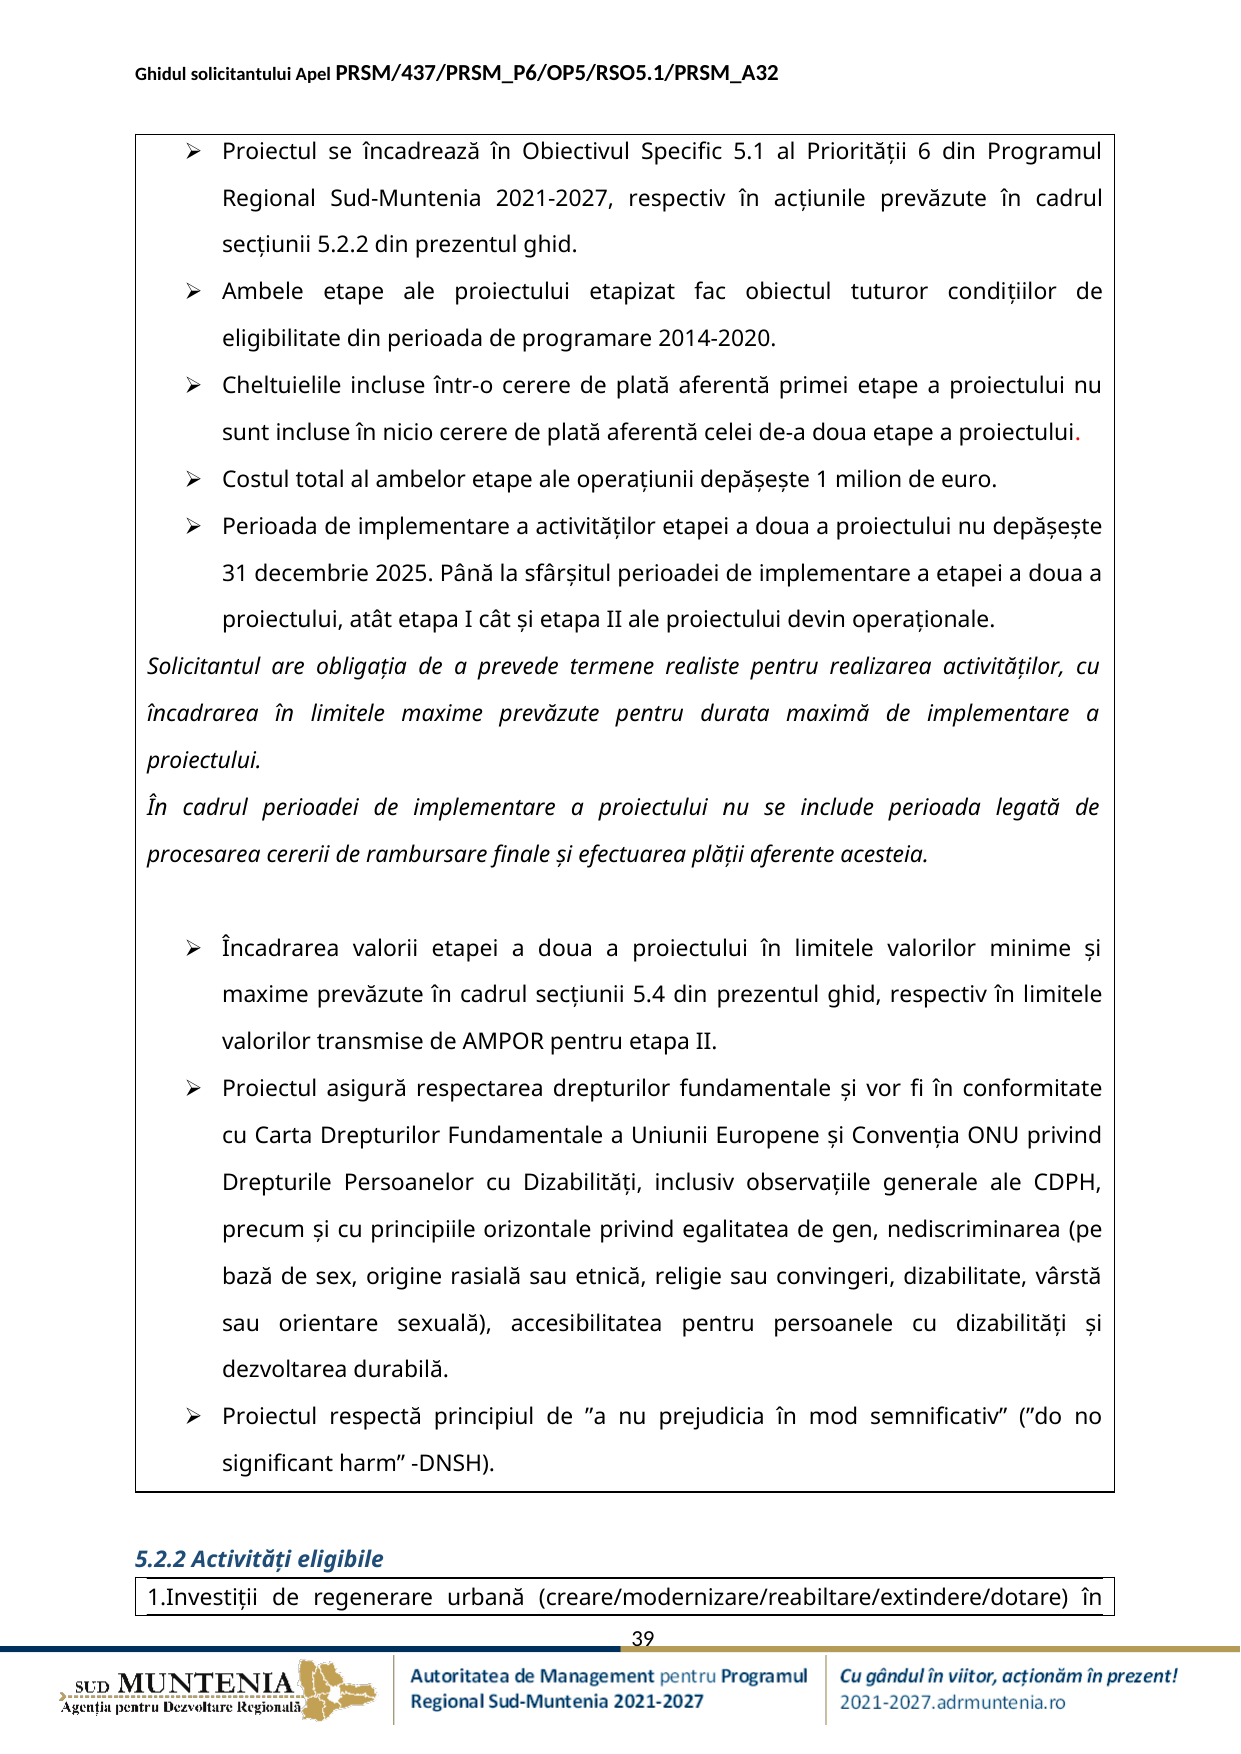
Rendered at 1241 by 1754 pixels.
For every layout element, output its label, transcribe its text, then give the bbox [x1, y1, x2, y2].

picture [0, 1646, 1241, 1726]
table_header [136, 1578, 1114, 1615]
subtitle 5.2.2 Activități eligibile [135, 1543, 1150, 1574]
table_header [136, 135, 1114, 1491]
